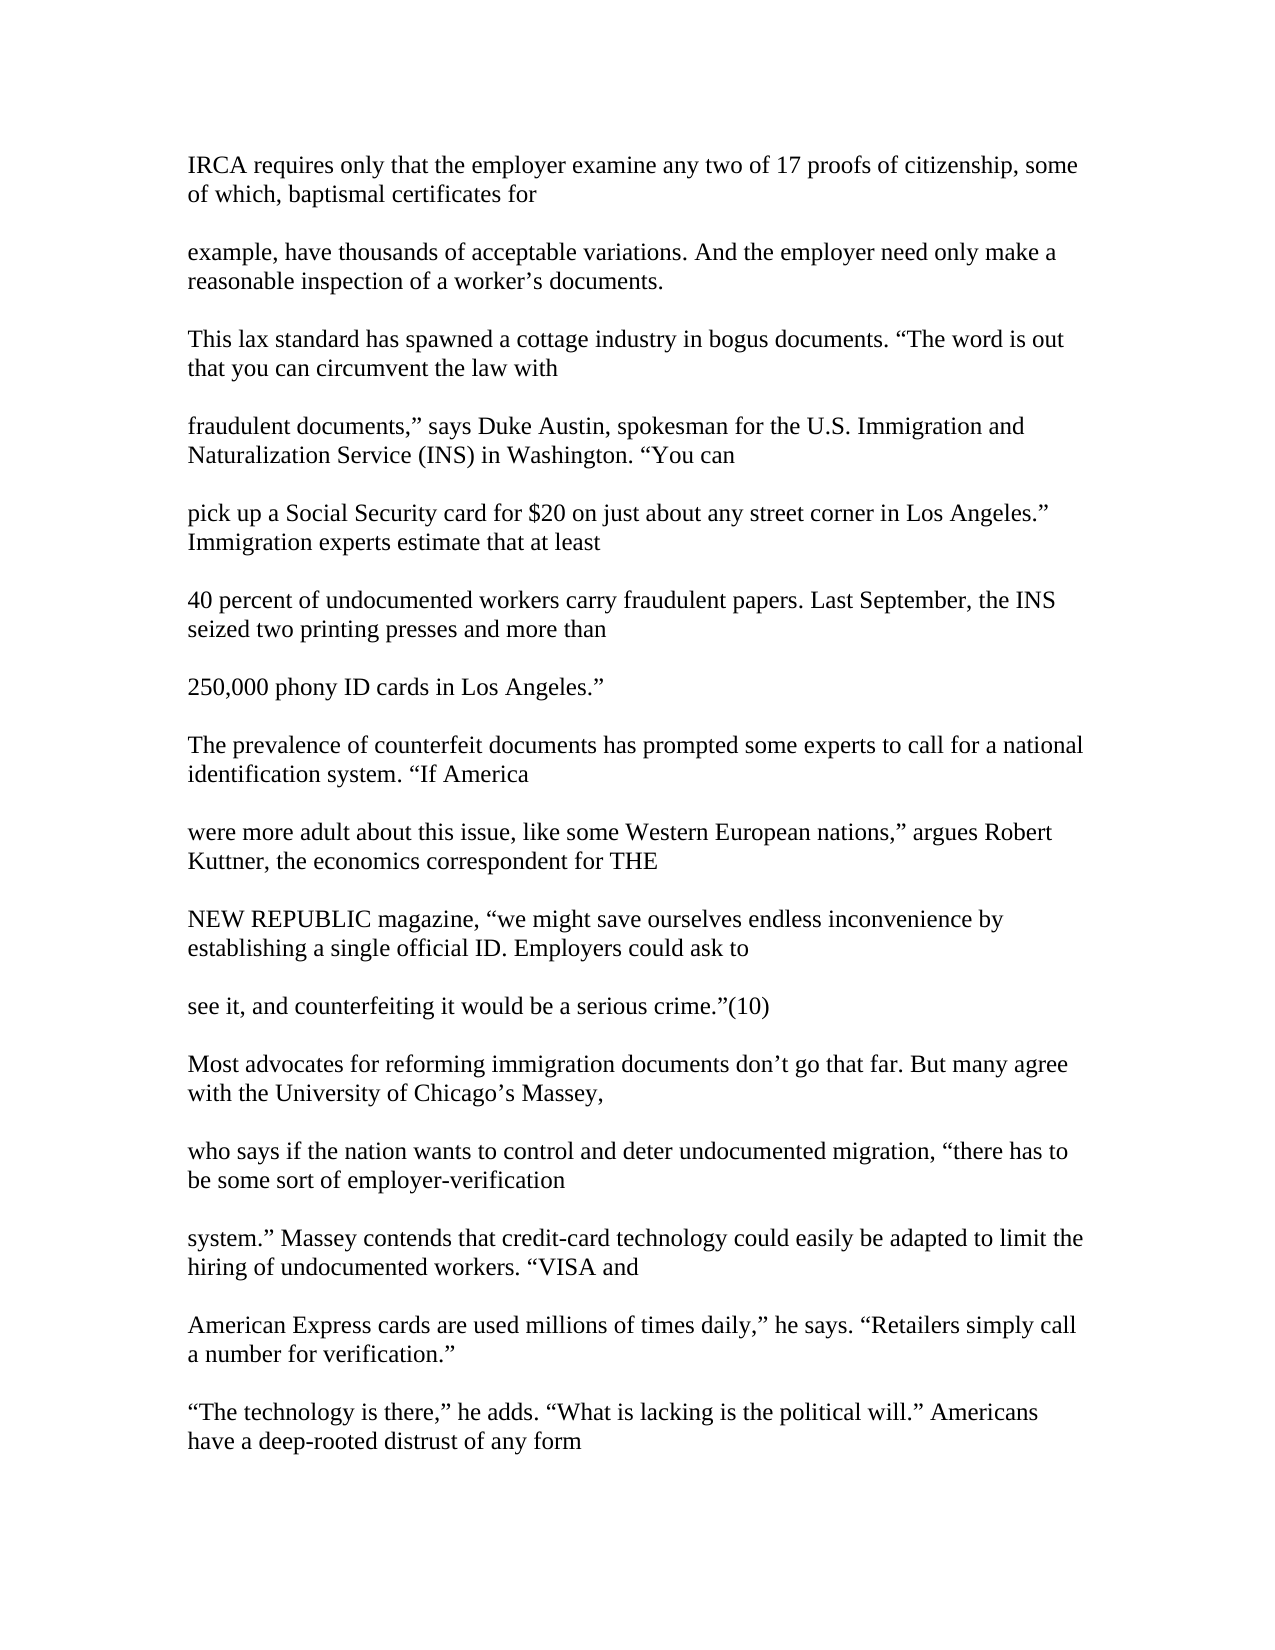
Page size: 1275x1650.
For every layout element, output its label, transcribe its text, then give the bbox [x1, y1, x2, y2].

text 250,000 phony ID cards in Los Angeles.” [187, 672, 1087, 701]
text This lax standard has spawned a cottage industry in bogus documents. “The word is out that you can circumvent the law with [187, 324, 1087, 381]
text IRCA requires only that the employer examine any two of 17 proofs of citizenship, some of which, baptismal certificates for [187, 150, 1087, 207]
text see it, and counterfeiting it would be a serious crime.”(10) [187, 991, 1087, 1020]
text “The technology is there,” he adds. “What is lacking is the political will.” Americans have a deep-rooted distrust of any form [187, 1397, 1087, 1455]
text were more adult about this issue, like some Western European nations,” argues Robert Kuttner, the economics correspondent for THE [187, 817, 1087, 874]
text Most advocates for reforming immigration documents don’t go that far. But many agree with the University of Chicago’s Massey, [187, 1049, 1087, 1107]
text example, have thousands of acceptable variations. And the employer need only make a reasonable inspection of a worker’s documents. [187, 237, 1087, 294]
text pick up a Social Security card for $20 on just about any street corner in Los Angeles.” Immigration experts estimate that at least [187, 498, 1087, 555]
text fraudulent documents,” says Duke Austin, spokesman for the U.S. Immigration and Naturalization Service (INS) in Washington. “You can [187, 411, 1087, 468]
text NEW REPUBLIC magazine, “we might save ourselves endless inconvenience by establishing a single official ID. Employers could ask to [187, 904, 1087, 962]
text The prevalence of counterfeit documents has prompted some experts to call for a national identification system. “If America [187, 730, 1087, 788]
text American Express cards are used millions of times daily,” he says. “Retailers simply call a number for verification.” [187, 1310, 1087, 1368]
text system.” Massey contends that credit-card technology could easily be adapted to limit the hiring of undocumented workers. “VISA and [187, 1223, 1087, 1281]
text 40 percent of undocumented workers carry fraudulent papers. Last September, the INS seized two printing presses and more than [187, 585, 1087, 642]
text who says if the nation wants to control and deter undocumented migration, “there has to be some sort of employer-verification [187, 1136, 1087, 1194]
